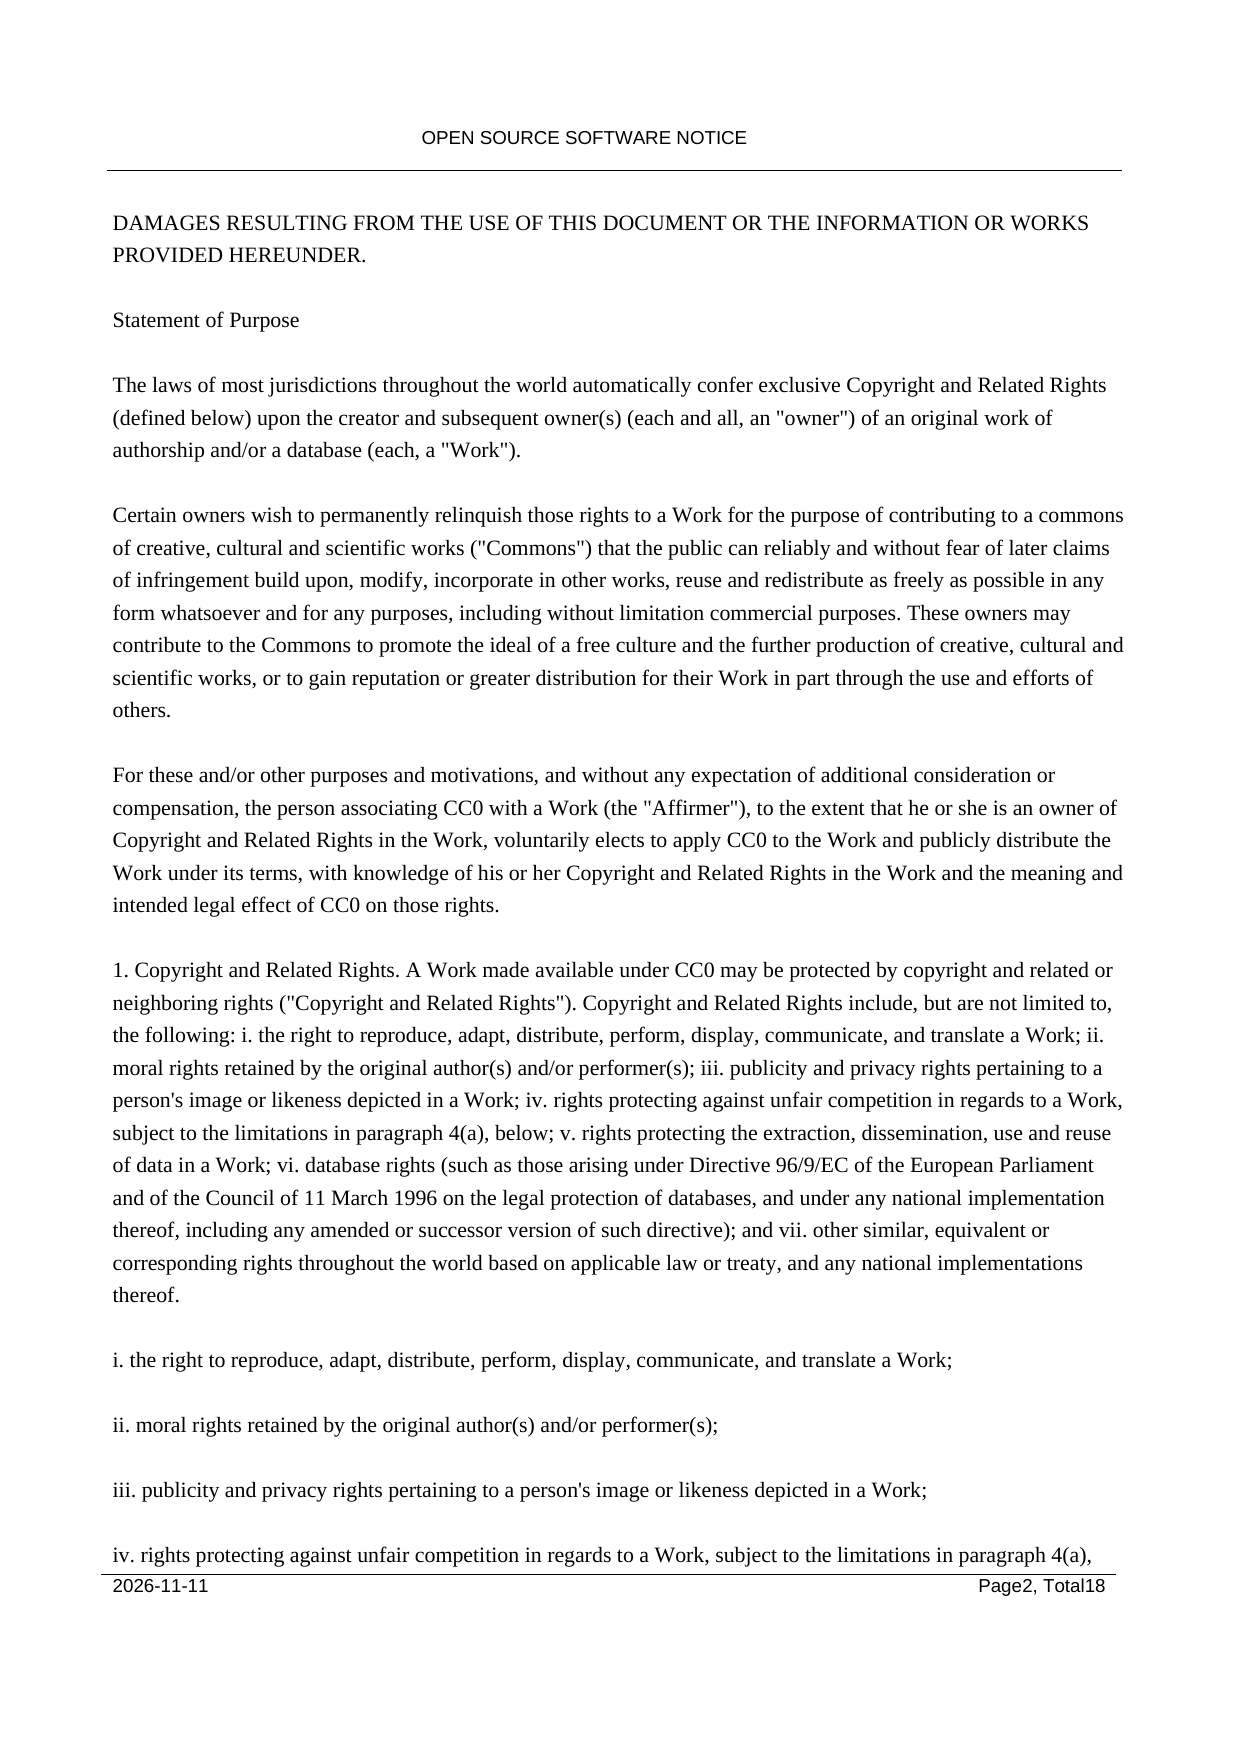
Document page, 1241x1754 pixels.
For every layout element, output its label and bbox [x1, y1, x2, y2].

text [112, 206, 1128, 1571]
